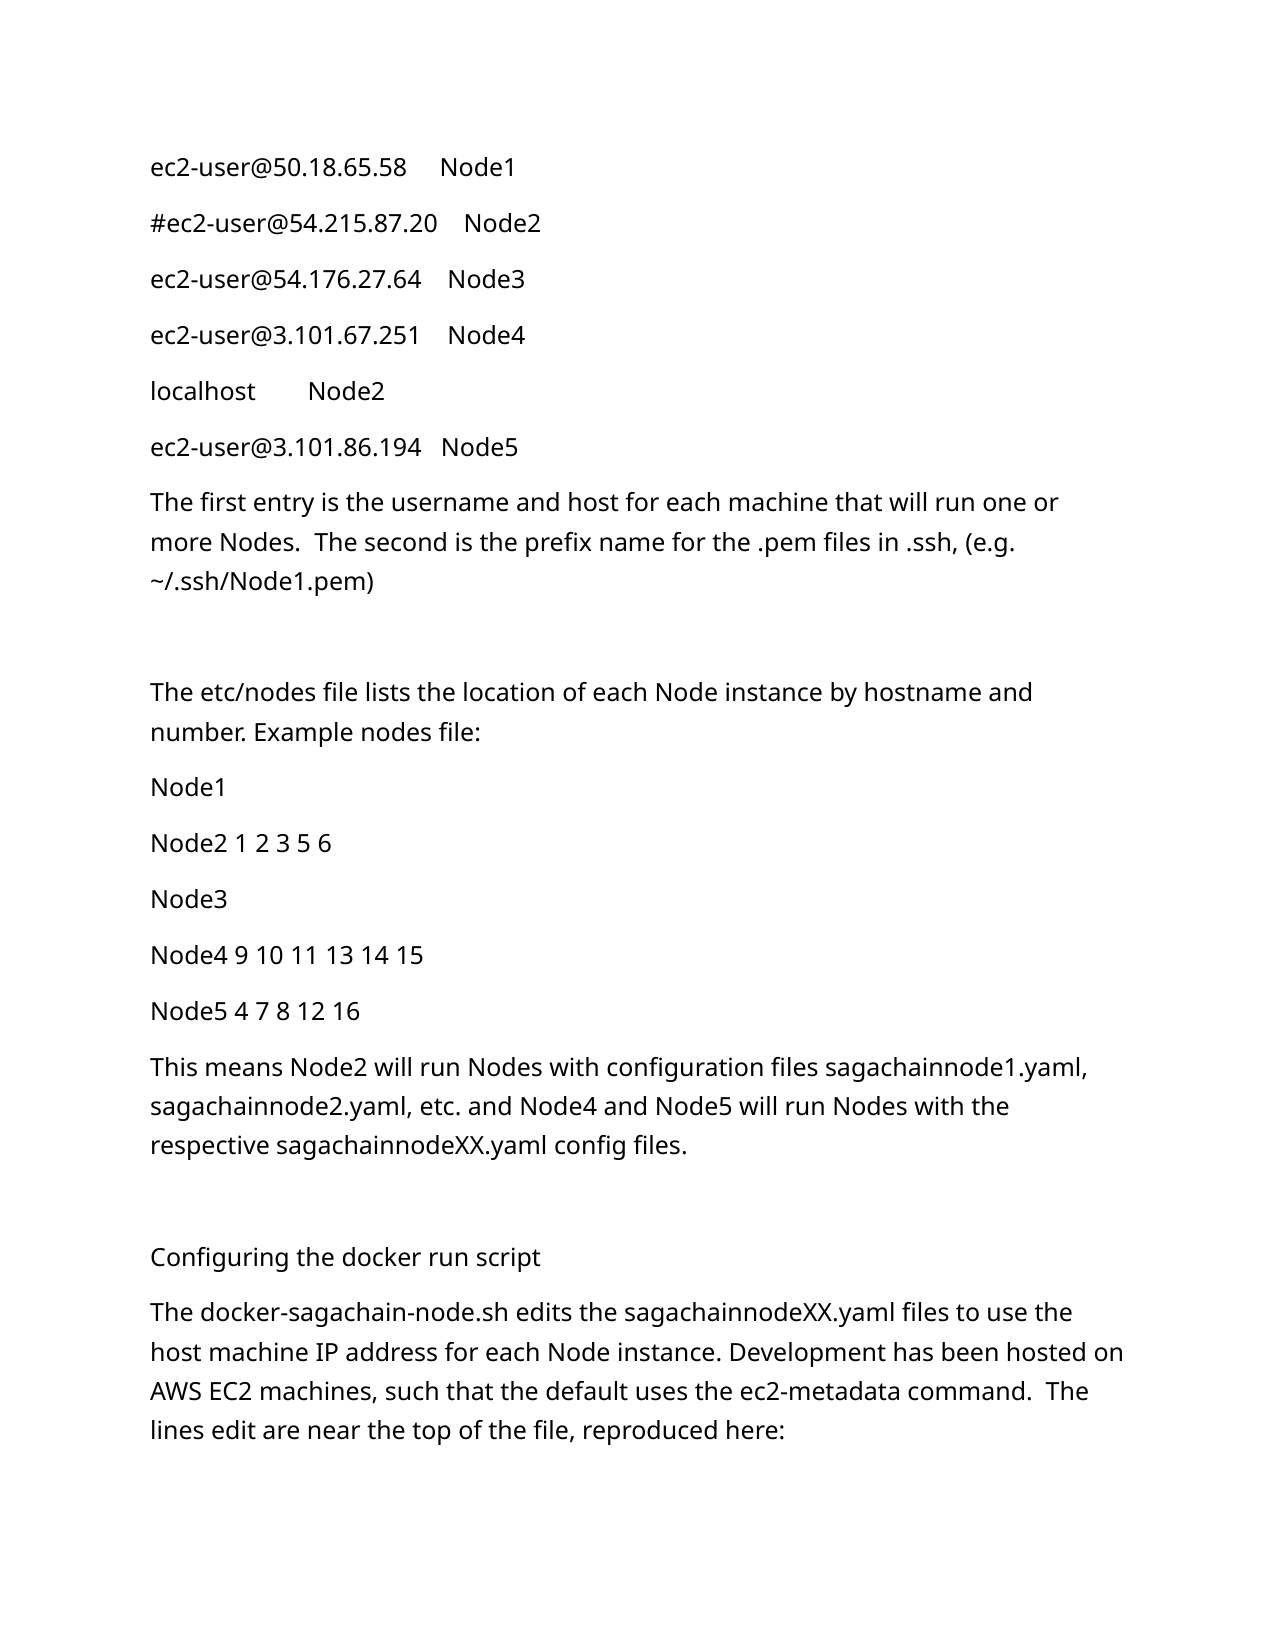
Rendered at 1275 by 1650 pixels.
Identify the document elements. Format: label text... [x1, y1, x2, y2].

text Configuring the docker run script [150, 1239, 1125, 1273]
text ec2-user@3.101.67.251 Node4 [150, 317, 1125, 352]
text #ec2-user@54.215.87.20 Node2 [150, 206, 1125, 240]
text localhost Node2 [150, 373, 1125, 407]
text ec2-user@54.176.27.64 Node3 [150, 262, 1125, 296]
text The first entry is the username and host for each machine that will run one or more Nodes. The second is the prefix name for the .pem files in .ssh, (e.g. ~/.ssh/Node1.pem) [150, 485, 1125, 597]
text Node3 [150, 882, 1125, 916]
text Node5 4 7 8 12 16 [150, 993, 1125, 1027]
text The etc/nodes file lists the location of each Node instance by hostname and number. Example nodes file: [150, 675, 1125, 748]
text ec2-user@3.101.86.194 Node5 [150, 429, 1125, 463]
text ec2-user@50.18.65.58 Node1 [150, 150, 1125, 184]
text The docker-sagachain-node.sh edits the sagachainnodeXX.yaml files to use the host machine IP address for each Node instance. Development has been hosted on AWS EC2 machines, such that the default uses the ec2-metadata command. The lines edit are near the top of the file, reproduced here: [150, 1295, 1125, 1447]
text Node1 [150, 770, 1125, 804]
text This means Node2 will run Nodes with configuration files sagachainnode1.yaml, sagachainnode2.yaml, etc. and Node4 and Node5 will run Nodes with the respective sagachainnodeXX.yaml config files. [150, 1049, 1125, 1162]
text Node2 1 2 3 5 6 [150, 826, 1125, 860]
text Node4 9 10 11 13 14 15 [150, 937, 1125, 972]
